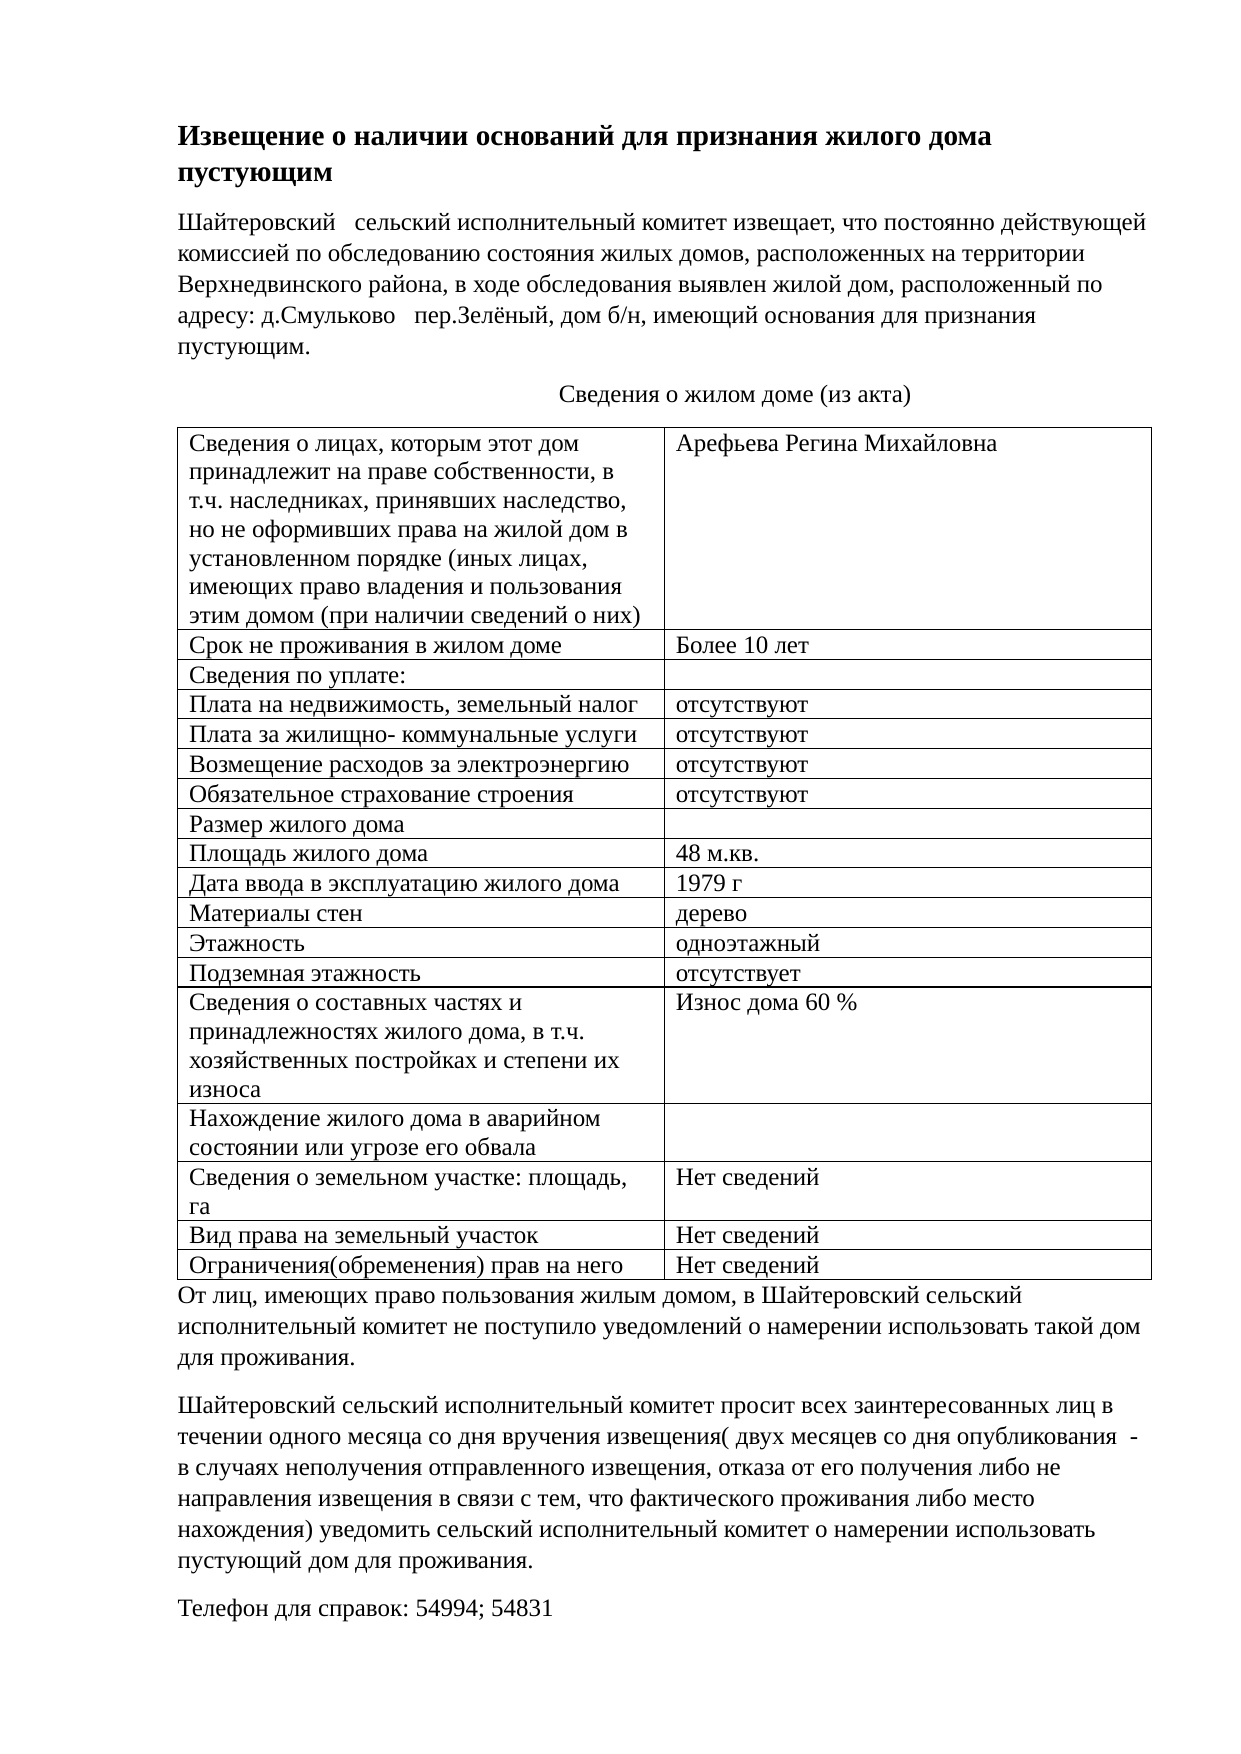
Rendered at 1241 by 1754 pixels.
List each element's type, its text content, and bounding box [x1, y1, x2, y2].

table_cell Нахождение жилого дома в аварийном состоянии или угрозе его обвала [178, 1104, 664, 1161]
table_cell Плата за жилищно- коммунальные услуги [178, 719, 664, 748]
table_cell [665, 809, 1151, 837]
table_cell отсутствуют [665, 749, 1151, 778]
table_header Сведения о лицах, которым этот дом принадлежит на праве собственности, в т.ч. наследниках, принявших наследство, но не оформивших права на жилой дом в установленном порядке (иных лицах, имеющих право владения и пользования этим домом (при наличии сведений о них) [178, 428, 664, 629]
table_cell отсутствуют [665, 690, 1151, 718]
text Шайтеровский сельский исполнительный комитет извещает, что постоянно действующей комиссией по обследованию состояния жилых домов, расположенных на территории Верхнедвинского района, в ходе обследования выявлен жилой дом, расположенный по адресу: д.Смульково пер.Зелёный, дом б/н, имеющий основания для признания пустующим. [177, 207, 1152, 360]
table_cell Возмещение расходов за электроэнергию [178, 749, 664, 778]
table_cell Сведения о составных частях и принадлежностях жилого дома, в т.ч. хозяйственных постройках и степени их износа [178, 988, 664, 1102]
table_cell Ограничения(обременения) прав на него [178, 1250, 664, 1279]
table_cell 1979 г [665, 868, 1151, 897]
table_cell Плата на недвижимость, земельный налог [178, 690, 664, 718]
text От лиц, имеющих право пользования жилым домом, в Шайтеровский сельский исполнительный комитет не поступило уведомлений о намерении использовать такой дом для проживания. [177, 1280, 1152, 1371]
table_cell Площадь жилого дома [178, 839, 664, 867]
table_cell отсутствуют [665, 779, 1151, 808]
table_header Арефьева Регина Михайловна [665, 428, 1151, 629]
table_cell Сведения по уплате: [178, 660, 664, 688]
table_cell Более 10 лет [665, 630, 1151, 659]
table_cell Нет сведений [665, 1162, 1151, 1219]
table_cell одноэтажный [665, 928, 1151, 957]
table_cell Материалы стен [178, 898, 664, 927]
table_cell [665, 660, 1151, 688]
text Извещение о наличии оснований для признания жилого дома пустующим [177, 118, 1152, 188]
table_cell Размер жилого дома [178, 809, 664, 837]
table_cell дерево [665, 898, 1151, 927]
table_cell Нет сведений [665, 1250, 1151, 1279]
table_cell отсутствуют [665, 719, 1151, 748]
table_cell Вид права на земельный участок [178, 1221, 664, 1249]
table_cell Срок не проживания в жилом доме [178, 630, 664, 659]
table_cell Этажность [178, 928, 664, 957]
table_cell Дата ввода в эксплуатацию жилого дома [178, 868, 664, 897]
table_cell отсутствует [665, 958, 1151, 986]
table_cell Сведения о земельном участке: площадь, га [178, 1162, 664, 1219]
text Сведения о жилом доме (из акта) [177, 379, 1152, 408]
text Телефон для справок: 54994; 54831 [177, 1593, 1152, 1622]
table_cell Износ дома 60 % [665, 988, 1151, 1102]
text Шайтеровский сельский исполнительный комитет просит всех заинтересованных лиц в течении одного месяца со дня вручения извещения( двух месяцев со дня опубликования - в случаях неполучения отправленного извещения, отказа от его получения либо не направления извещения в связи с тем, что фактического проживания либо место нахождения) уведомить сельский исполнительный комитет о намерении использовать пустующий дом для проживания. [177, 1390, 1152, 1574]
table_cell Подземная этажность [178, 958, 664, 986]
table_cell Обязательное страхование строения [178, 779, 664, 808]
table_cell Нет сведений [665, 1221, 1151, 1249]
table_cell [665, 1104, 1151, 1161]
table_cell 48 м.кв. [665, 839, 1151, 867]
